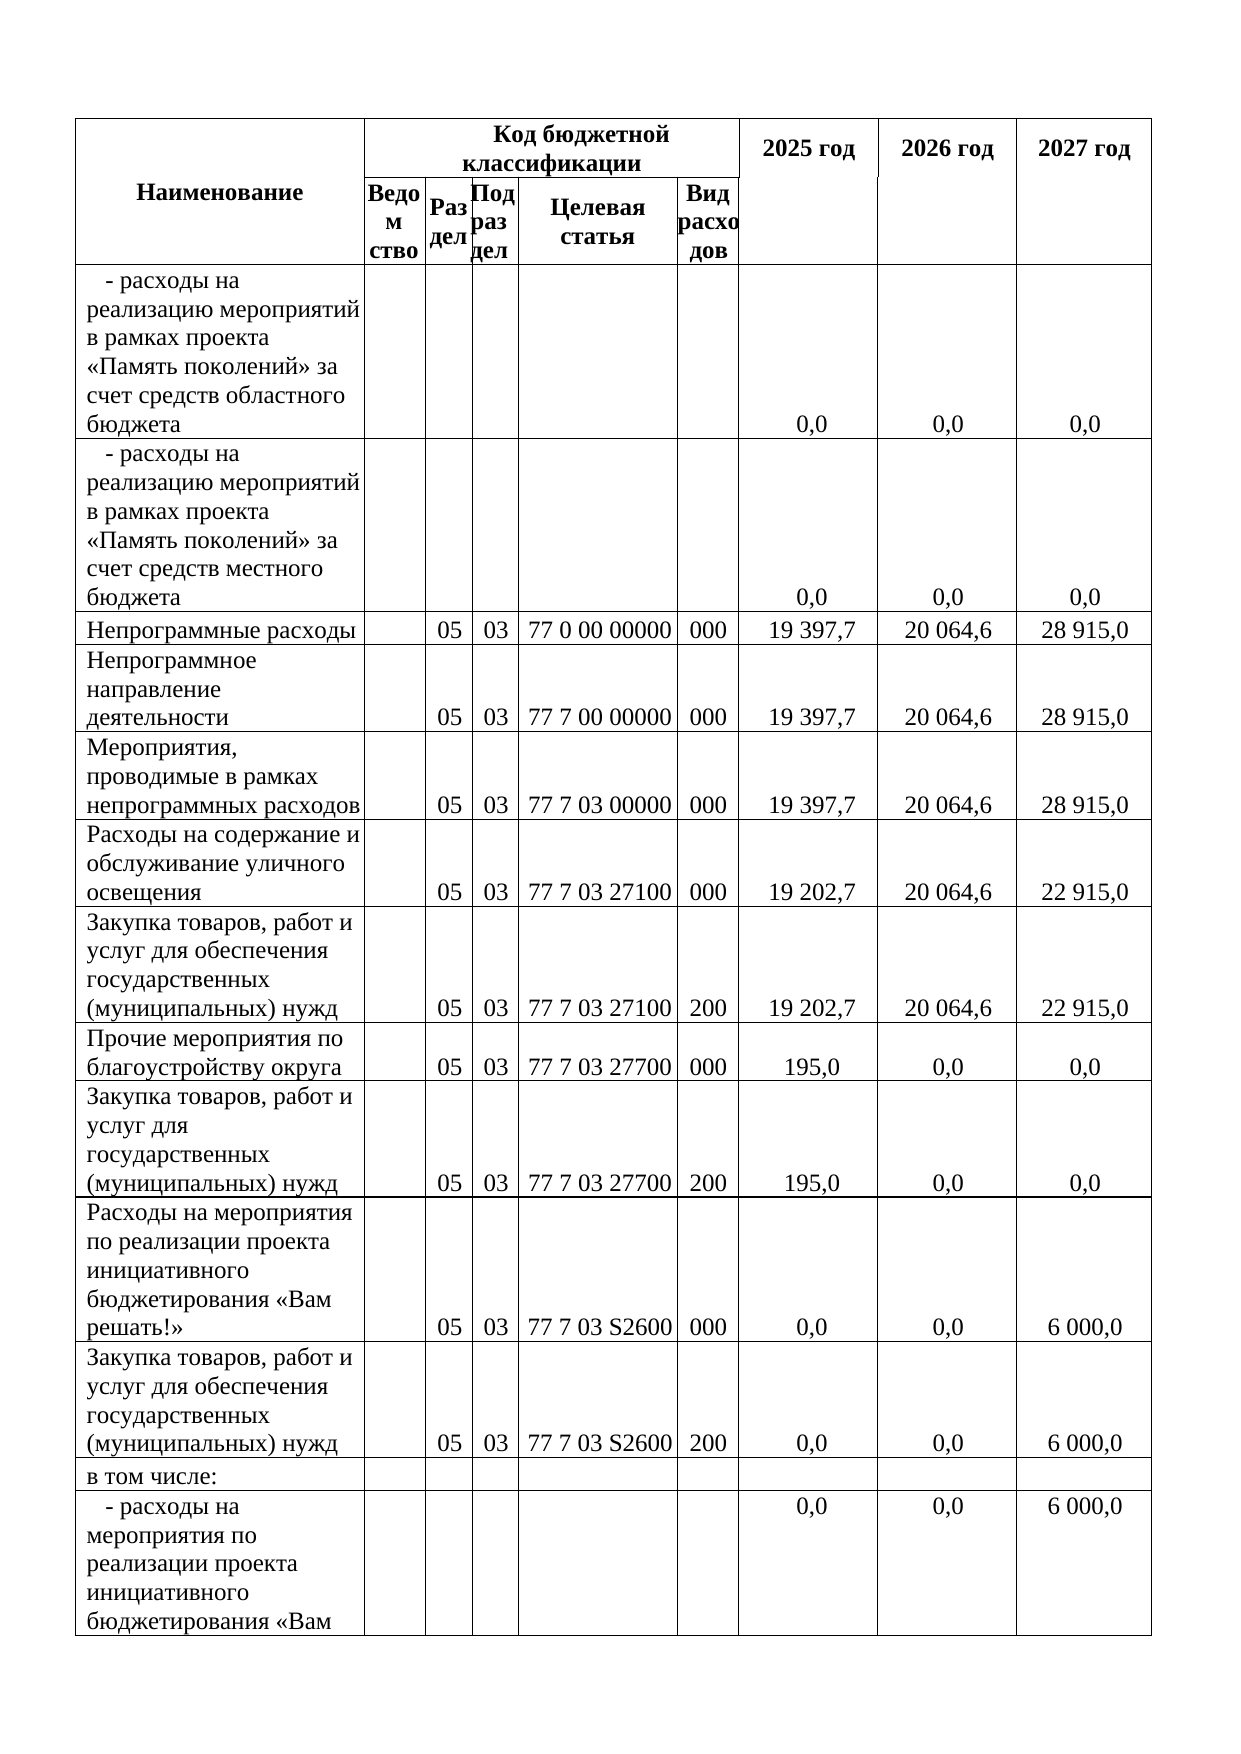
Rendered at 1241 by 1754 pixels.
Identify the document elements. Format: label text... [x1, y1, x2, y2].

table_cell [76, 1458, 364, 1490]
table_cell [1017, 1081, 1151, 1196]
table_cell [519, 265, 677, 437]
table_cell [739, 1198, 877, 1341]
table_header Наименование [76, 119, 364, 264]
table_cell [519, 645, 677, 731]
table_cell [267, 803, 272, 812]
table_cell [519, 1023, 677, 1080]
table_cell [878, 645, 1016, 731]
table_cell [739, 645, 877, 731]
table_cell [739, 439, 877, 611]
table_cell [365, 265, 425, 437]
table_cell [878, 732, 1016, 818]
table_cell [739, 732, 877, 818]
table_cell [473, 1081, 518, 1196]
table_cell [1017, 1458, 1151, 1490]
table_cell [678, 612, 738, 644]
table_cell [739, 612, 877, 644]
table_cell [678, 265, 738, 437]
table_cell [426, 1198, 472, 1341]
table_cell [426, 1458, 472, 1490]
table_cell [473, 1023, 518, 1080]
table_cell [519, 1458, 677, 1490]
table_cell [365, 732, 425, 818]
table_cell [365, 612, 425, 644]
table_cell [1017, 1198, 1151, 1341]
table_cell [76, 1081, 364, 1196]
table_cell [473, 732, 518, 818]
table_header 2026 год [879, 119, 1016, 177]
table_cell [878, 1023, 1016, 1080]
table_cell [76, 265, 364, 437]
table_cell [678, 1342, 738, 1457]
table_cell Целевая статья [519, 178, 677, 264]
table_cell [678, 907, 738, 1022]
table_header 2027 год [1017, 119, 1151, 177]
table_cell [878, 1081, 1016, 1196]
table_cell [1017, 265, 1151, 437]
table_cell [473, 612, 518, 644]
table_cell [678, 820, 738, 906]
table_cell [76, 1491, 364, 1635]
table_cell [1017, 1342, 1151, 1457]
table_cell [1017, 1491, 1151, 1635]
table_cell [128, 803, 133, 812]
table_cell [1017, 177, 1151, 264]
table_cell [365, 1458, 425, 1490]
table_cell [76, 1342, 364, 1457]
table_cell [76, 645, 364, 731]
table_cell Под раз дел [473, 178, 518, 264]
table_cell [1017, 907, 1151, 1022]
table_cell [739, 177, 877, 264]
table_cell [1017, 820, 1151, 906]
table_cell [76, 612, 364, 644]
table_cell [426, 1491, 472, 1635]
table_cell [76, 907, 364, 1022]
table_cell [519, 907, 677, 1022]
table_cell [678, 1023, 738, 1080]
table_cell Раз дел [426, 178, 472, 264]
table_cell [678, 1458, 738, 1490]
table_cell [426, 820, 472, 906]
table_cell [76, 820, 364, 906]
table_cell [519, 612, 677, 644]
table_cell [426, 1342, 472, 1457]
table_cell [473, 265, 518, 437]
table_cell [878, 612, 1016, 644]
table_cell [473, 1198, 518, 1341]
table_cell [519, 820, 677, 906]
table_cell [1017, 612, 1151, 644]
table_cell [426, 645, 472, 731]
table_cell Вид расходов [678, 178, 738, 264]
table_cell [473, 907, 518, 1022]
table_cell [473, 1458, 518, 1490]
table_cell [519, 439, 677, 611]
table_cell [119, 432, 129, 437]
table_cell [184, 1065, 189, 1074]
table_cell Ведом ство [365, 178, 425, 264]
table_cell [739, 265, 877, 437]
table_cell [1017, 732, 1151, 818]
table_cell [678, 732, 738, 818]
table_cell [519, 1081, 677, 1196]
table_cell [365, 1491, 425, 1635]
table_header Код бюджетной классификации [365, 119, 739, 177]
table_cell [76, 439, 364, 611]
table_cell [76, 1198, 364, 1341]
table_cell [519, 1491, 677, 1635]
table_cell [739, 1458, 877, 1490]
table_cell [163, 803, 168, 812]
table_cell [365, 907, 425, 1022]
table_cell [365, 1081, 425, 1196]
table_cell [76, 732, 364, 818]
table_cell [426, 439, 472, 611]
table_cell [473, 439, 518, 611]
table_header 2025 год [740, 119, 878, 177]
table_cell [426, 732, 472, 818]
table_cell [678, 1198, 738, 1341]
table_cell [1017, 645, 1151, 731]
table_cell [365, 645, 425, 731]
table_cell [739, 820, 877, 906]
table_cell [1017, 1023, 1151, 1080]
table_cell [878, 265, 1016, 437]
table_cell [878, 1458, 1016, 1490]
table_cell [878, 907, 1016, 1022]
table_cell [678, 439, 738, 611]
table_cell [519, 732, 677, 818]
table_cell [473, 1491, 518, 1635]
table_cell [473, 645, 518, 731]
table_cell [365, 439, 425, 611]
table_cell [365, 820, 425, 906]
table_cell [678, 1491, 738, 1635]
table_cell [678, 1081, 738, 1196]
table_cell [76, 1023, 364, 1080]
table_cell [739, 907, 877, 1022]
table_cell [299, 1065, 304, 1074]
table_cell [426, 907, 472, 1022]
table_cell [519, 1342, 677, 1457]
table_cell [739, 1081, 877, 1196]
table_cell [878, 177, 1016, 264]
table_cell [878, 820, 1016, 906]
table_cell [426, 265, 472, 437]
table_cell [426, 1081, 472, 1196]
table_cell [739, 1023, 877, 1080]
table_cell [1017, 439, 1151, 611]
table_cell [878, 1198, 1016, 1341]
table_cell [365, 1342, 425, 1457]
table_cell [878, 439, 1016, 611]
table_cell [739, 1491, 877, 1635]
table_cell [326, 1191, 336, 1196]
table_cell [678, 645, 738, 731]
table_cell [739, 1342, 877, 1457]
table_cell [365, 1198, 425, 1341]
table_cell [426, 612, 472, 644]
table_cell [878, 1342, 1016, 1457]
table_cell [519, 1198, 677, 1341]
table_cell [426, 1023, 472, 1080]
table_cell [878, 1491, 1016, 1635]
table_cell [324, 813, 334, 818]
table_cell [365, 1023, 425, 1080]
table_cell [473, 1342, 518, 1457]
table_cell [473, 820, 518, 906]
